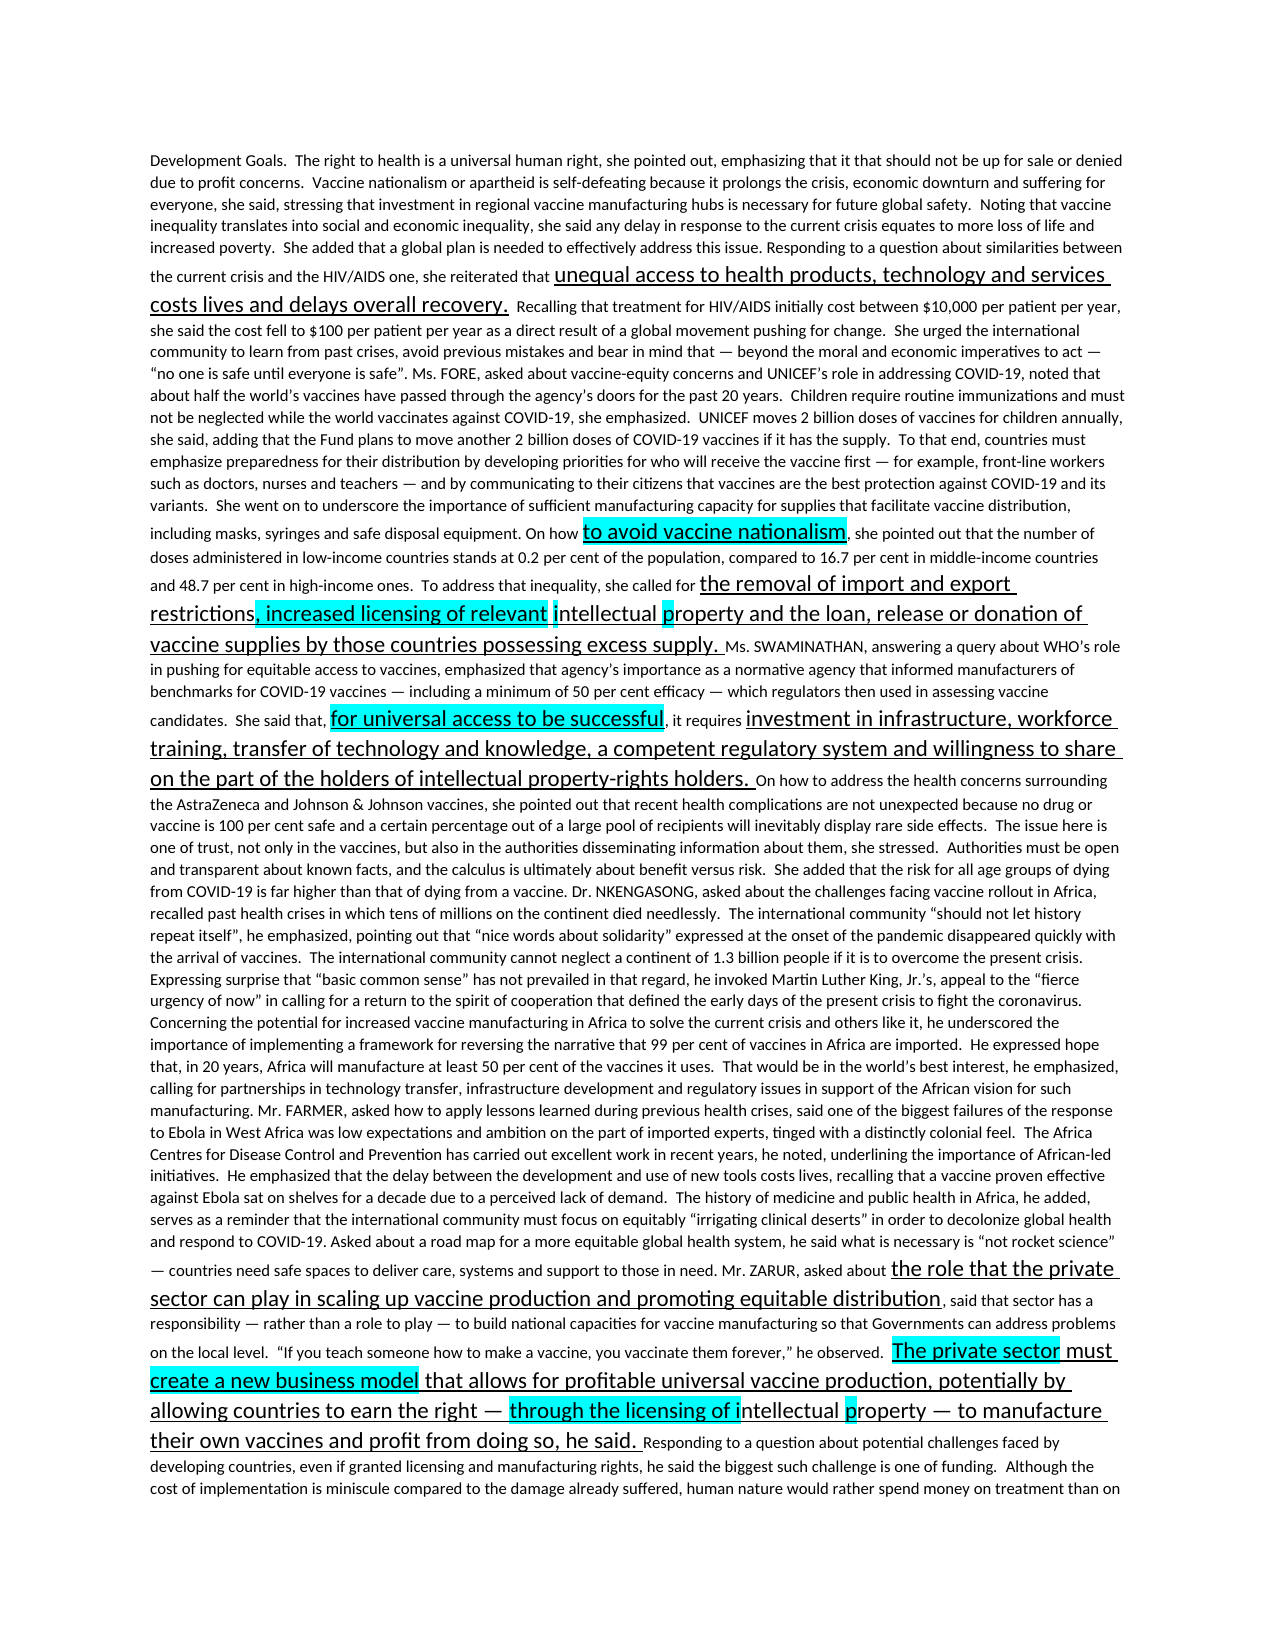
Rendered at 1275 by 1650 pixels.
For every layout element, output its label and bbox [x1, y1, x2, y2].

text [150, 150, 1125, 1498]
